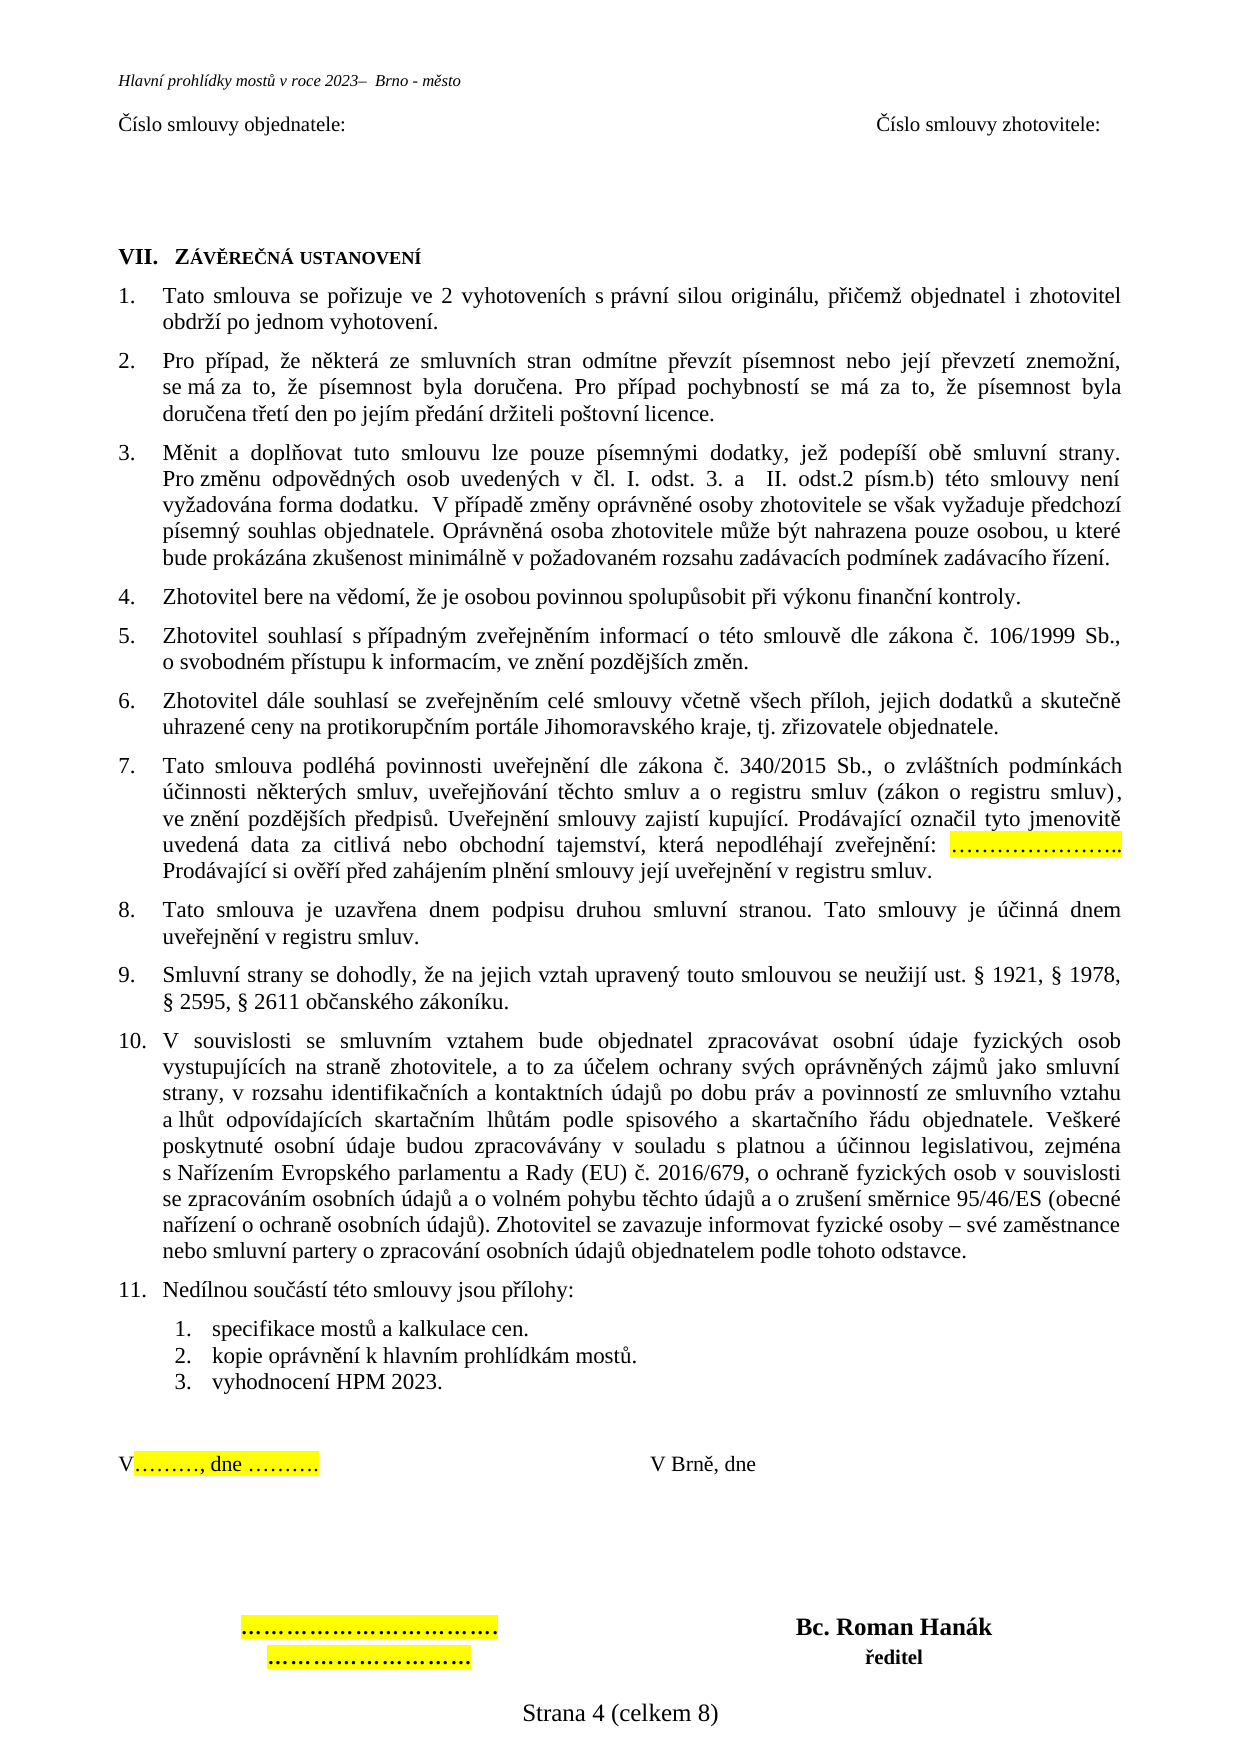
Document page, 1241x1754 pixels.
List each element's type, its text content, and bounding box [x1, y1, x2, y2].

list Smluvní strany se dohodly, že na jejich vztah upravený touto smlouvou se neužijí ust. § 1921, § 1978, § 2595, § 2611 občanského zákoníku. [118, 962, 1122, 1014]
list specifikace mostů a kalkulace cen. [174, 1315, 1122, 1342]
table_cell ……………………… [107, 1645, 632, 1680]
list Měnit a doplňovat tuto smlouvu lze pouze písemnými dodatky, jež podepíší obě smluvní strany. Pro změnu odpovědných osob uvedených v čl. I. odst. 3. a II. odst.2 písm.b) této smlouvy není vyžadována forma dodatku. V případě změny oprávněné osoby zhotovitele se však vyžaduje předchozí písemný souhlas objednatele. Oprávněná osoba zhotovitele může být nahrazena pouze osobou, u které bude prokázána zkušenost minimálně v požadovaném rozsahu zadávacích podmínek zadávacího řízení. [118, 438, 1122, 570]
list Zhotovitel dále souhlasí se zveřejněním celé smlouvy včetně všech příloh, jejich dodatků a skutečně uhrazené ceny na protikorupčním portále Jihomoravského kraje, tj. zřizovatele objednatele. [118, 687, 1122, 739]
list Tato smlouva podléhá povinnosti uveřejnění dle zákona č. 340/2015 Sb., o zvláštních podmínkách účinnosti některých smluv, uveřejňování těchto smluv a o registru smluv (zákon o registru smluv), ve znění pozdějších předpisů. Uveřejnění smlouvy zajistí kupující. Prodávající označil tyto jmenovitě uvedená data za citlivá nebo obchodní tajemství, která nepodléhají zveřejnění: ………………….. Prodávající si ověří před zahájením plnění smlouvy její uveřejnění v registru smluv. [118, 752, 1122, 884]
list Závěrečná ustanovení [118, 243, 1122, 269]
list Zhotovitel bere na vědomí, že je osobou povinnou spolupůsobit při výkonu finanční kontroly. [118, 583, 1122, 609]
list Tato smlouva se pořizuje ve 2 vyhotoveních s právní silou originálu, přičemž objednatel i zhotovitel obdrží po jednom vyhotovení. [118, 282, 1122, 334]
table_header V Brně, dne [639, 1401, 1170, 1564]
list Zhotovitel souhlasí s případným zveřejněním informací o této smlouvě dle zákona č. 106/1999 Sb., o svobodném přístupu k informacím, ve znění pozdějších změn. [118, 622, 1122, 674]
list Nedílnou součástí této smlouvy jsou přílohy: [118, 1276, 1122, 1303]
list vyhodnocení HPM 2023. [174, 1368, 1122, 1394]
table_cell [632, 1645, 1156, 1680]
table_header Bc. Roman Hanák [632, 1608, 1156, 1645]
list kopie oprávnění k hlavním prohlídkám mostů. [174, 1342, 1122, 1368]
table_header ……………………………. [107, 1608, 632, 1645]
table_header V………, dne ………. [107, 1401, 638, 1564]
list V souvislosti se smluvním vztahem bude objednatel zpracovávat osobní údaje fyzických osob vystupujících na straně zhotovitele, a to za účelem ochrany svých oprávněných zájmů jako smluvní strany, v rozsahu identifikačních a kontaktních údajů po dobu práv a povinností ze smluvního vztahu a lhůt odpovídajících skartačním lhůtám podle spisového a skartačního řádu objednatele. Veškeré poskytnuté osobní údaje budou zpracovávány v souladu s platnou a účinnou legislativou, zejména s Nařízením Evropského parlamentu a Rady (EU) č. 2016/679, o ochraně fyzických osob v souvislosti se zpracováním osobních údajů a o volném pohybu těchto údajů a o zrušení směrnice 95/46/ES (obecné nařízení o ochraně osobních údajů). Zhotovitel se zavazuje informovat fyzické osoby – své zaměstnance nebo smluvní partery o zpracování osobních údajů objednatelem podle tohoto odstavce. [118, 1027, 1122, 1264]
list Pro případ, že některá ze smluvních stran odmítne převzít písemnost nebo její převzetí znemožní, se má za to, že písemnost byla doručena. Pro případ pochybností se má za to, že písemnost byla doručena třetí den po jejím předání držiteli poštovní licence. [118, 347, 1122, 426]
list Tato smlouva je uzavřena dnem podpisu druhou smluvní stranou. Tato smlouvy je účinná dnem uveřejnění v registru smluv. [118, 896, 1122, 949]
